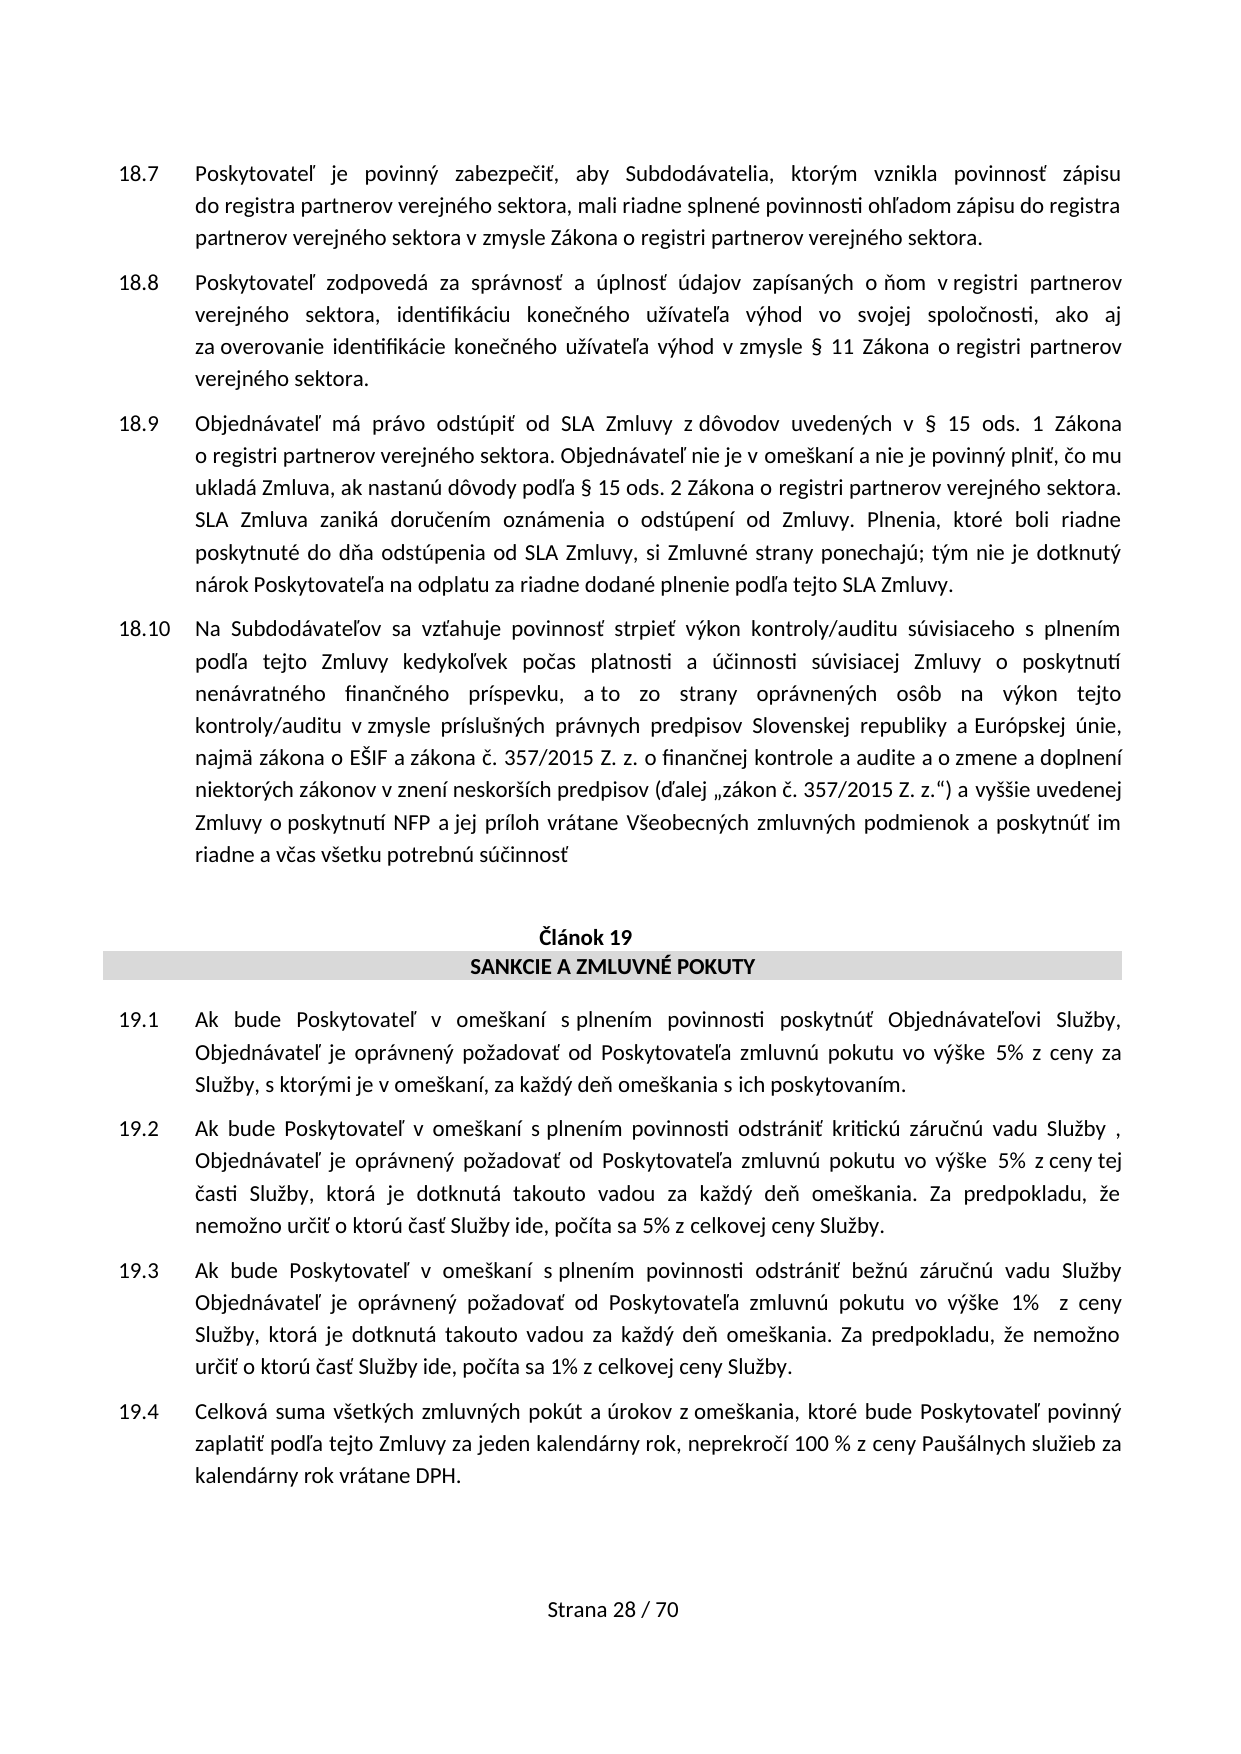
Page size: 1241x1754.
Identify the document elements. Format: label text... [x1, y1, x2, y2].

text Poskytovateľ je povinný zabezpečiť, aby Subdodávatelia, ktorým vznikla povinnosť zápisu do registra partnerov verejného sektora, mali riadne splnené povinnosti ohľadom zápisu do registra partnerov verejného sektora v zmysle Zákona o registri partnerov verejného sektora. [118, 159, 1122, 251]
text Ak bude Poskytovateľ v omeškaní s plnením povinnosti odstrániť kritickú záručnú vadu Služby , Objednávateľ je oprávnený požadovať od Poskytovateľa zmluvnú pokutu vo výške 5% z ceny tej časti Služby, ktorá je dotknutá takouto vadou za každý deň omeškania. Za predpokladu, že nemožno určiť o ktorú časť Služby ide, počíta sa 5% z celkovej ceny Služby. [118, 1114, 1122, 1239]
text SANKCIE A ZMLUVNÉ POKUTY [103, 951, 1122, 980]
text Celková suma všetkých zmluvných pokút a úrokov z omeškania, ktoré bude Poskytovateľ povinný zaplatiť podľa tejto Zmluvy za jeden kalendárny rok, neprekročí 100 % z ceny Paušálnych služieb za kalendárny rok vrátane DPH. [118, 1397, 1122, 1489]
text Ak bude Poskytovateľ v omeškaní s plnením povinnosti poskytnúť Objednávateľovi Služby, Objednávateľ je oprávnený požadovať od Poskytovateľa zmluvnú pokutu vo výške 5% z ceny za Služby, s ktorými je v omeškaní, za každý deň omeškania s ich poskytovaním. [118, 1005, 1122, 1098]
text Ak bude Poskytovateľ v omeškaní s plnením povinnosti odstrániť bežnú záručnú vadu Služby Objednávateľ je oprávnený požadovať od Poskytovateľa zmluvnú pokutu vo výške 1% z ceny Služby, ktorá je dotknutá takouto vadou za každý deň omeškania. Za predpokladu, že nemožno určiť o ktorú časť Služby ide, počíta sa 1% z celkovej ceny Služby. [118, 1256, 1122, 1380]
text Objednávateľ má právo odstúpiť od SLA Zmluvy z dôvodov uvedených v § 15 ods. 1 Zákona o registri partnerov verejného sektora. Objednávateľ nie je v omeškaní a nie je povinný plniť, čo mu ukladá Zmluva, ak nastanú dôvody podľa § 15 ods. 2 Zákona o registri partnerov verejného sektora. SLA Zmluva zaniká doručením oznámenia o odstúpení od Zmluvy. Plnenia, ktoré boli riadne poskytnuté do dňa odstúpenia od SLA Zmluvy, si Zmluvné strany ponechajú; tým nie je dotknutý nárok Poskytovateľa na odplatu za riadne dodané plnenie podľa tejto SLA Zmluvy. [118, 409, 1122, 598]
text Na Subdodávateľov sa vzťahuje povinnosť strpieť výkon kontroly/auditu súvisiaceho s plnením podľa tejto Zmluvy kedykoľvek počas platnosti a účinnosti súvisiacej Zmluvy o poskytnutí nenávratného finančného príspevku, a to zo strany oprávnených osôb na výkon tejto kontroly/auditu v zmysle príslušných právnych predpisov Slovenskej republiky a Európskej únie, najmä zákona o EŠIF a zákona č. 357/2015 Z. z. o finančnej kontrole a audite a o zmene a doplnení niektorých zákonov v znení neskorších predpisov (ďalej „zákon č. 357/2015 Z. z.“) a vyššie uvedenej Zmluvy o poskytnutí NFP a jej príloh vrátane Všeobecných zmluvných podmienok a poskytnúť im riadne a včas všetku potrebnú súčinnosť [118, 614, 1122, 868]
text Poskytovateľ zodpovedá za správnosť a úplnosť údajov zapísaných o ňom v registri partnerov verejného sektora, identifikáciu konečného užívateľa výhod vo svojej spoločnosti, ako aj za overovanie identifikácie konečného užívateľa výhod v zmysle § 11 Zákona o registri partnerov verejného sektora. [118, 268, 1122, 392]
